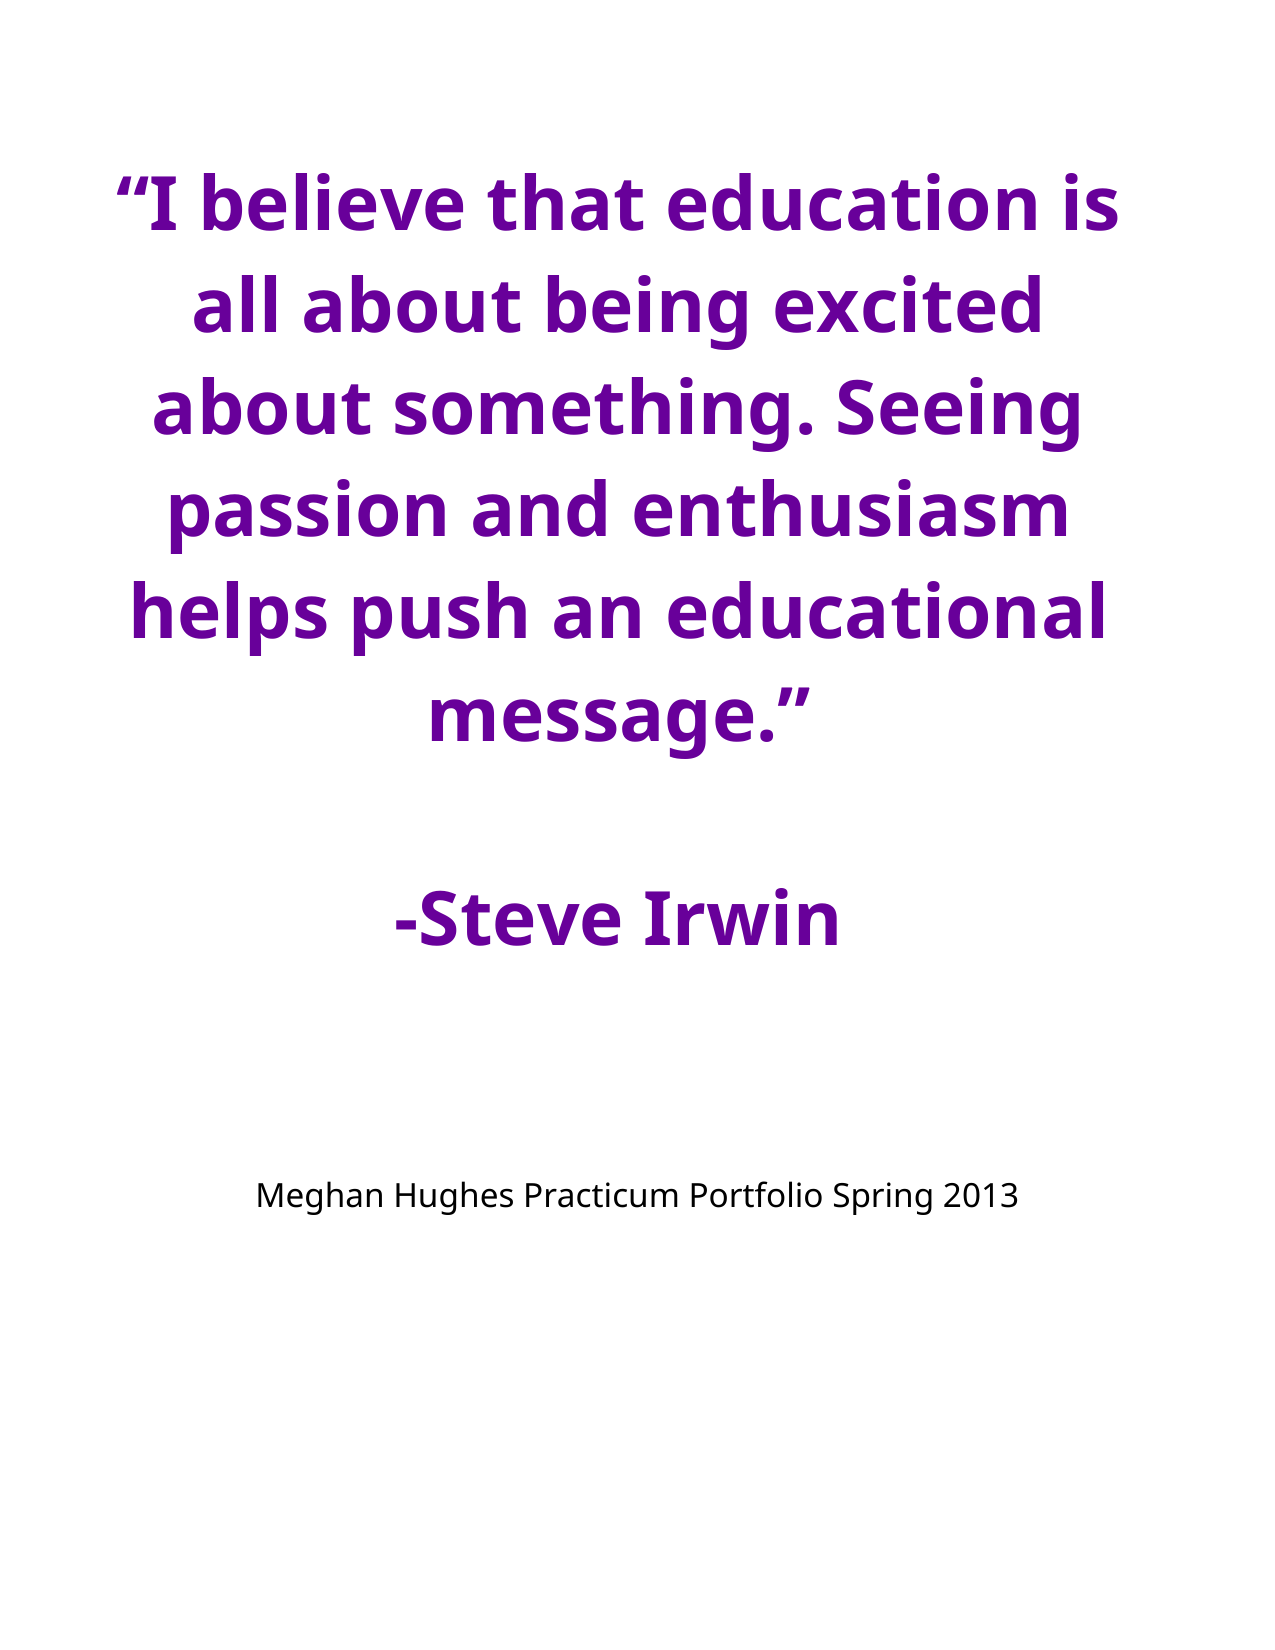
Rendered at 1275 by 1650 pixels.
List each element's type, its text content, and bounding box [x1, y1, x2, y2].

text -Steve Irwin [75, 865, 1162, 967]
text Meghan Hughes Practicum Portfolio Spring 2013 [187, 1172, 1087, 1217]
text “I believe that education is all about being excited about something. Seeing passion and enthusiasm helps push an educational message.” [75, 150, 1162, 763]
